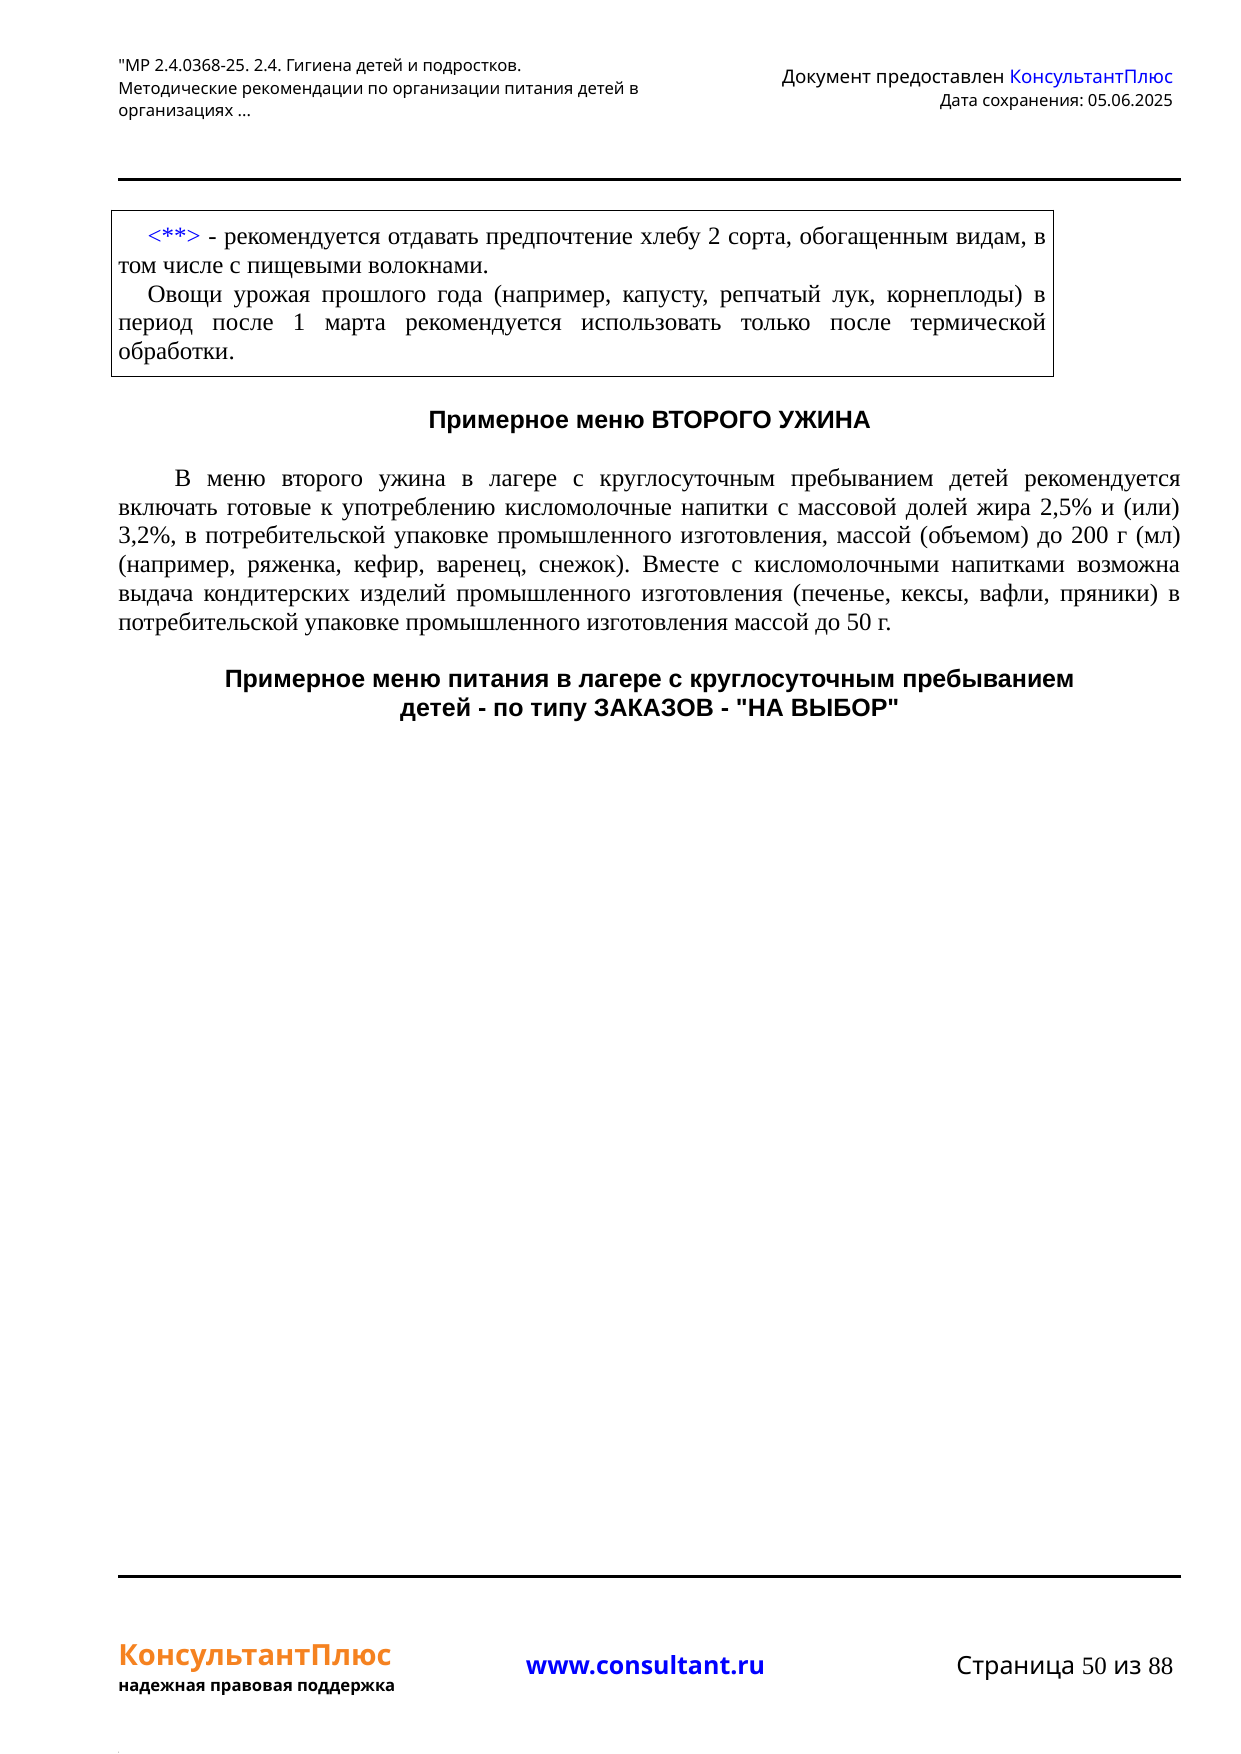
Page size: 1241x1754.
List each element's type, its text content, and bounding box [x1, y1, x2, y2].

text В меню второго ужина в лагере с круглосуточным пребыванием детей рекомендуется включать готовые к употреблению кисломолочные напитки с массовой долей жира 2,5% и (или) 3,2%, в потребительской упаковке промышленного изготовления, массой (объемом) до 200 г (мл) (например, ряженка, кефир, варенец, снежок). Вместе с кисломолочными напитками возможна выдача кондитерских изделий промышленного изготовления (печенье, кексы, вафли, пряники) в потребительской упаковке промышленного изготовления массой до 50 г. [118, 463, 1181, 635]
title Примерное меню ВТОРОГО УЖИНА [118, 405, 1181, 434]
title Примерное меню питания в лагере с круглосуточным пребыванием [118, 664, 1181, 693]
title детей - по типу ЗАКАЗОВ - "НА ВЫБОР" [118, 693, 1181, 722]
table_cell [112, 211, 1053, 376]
